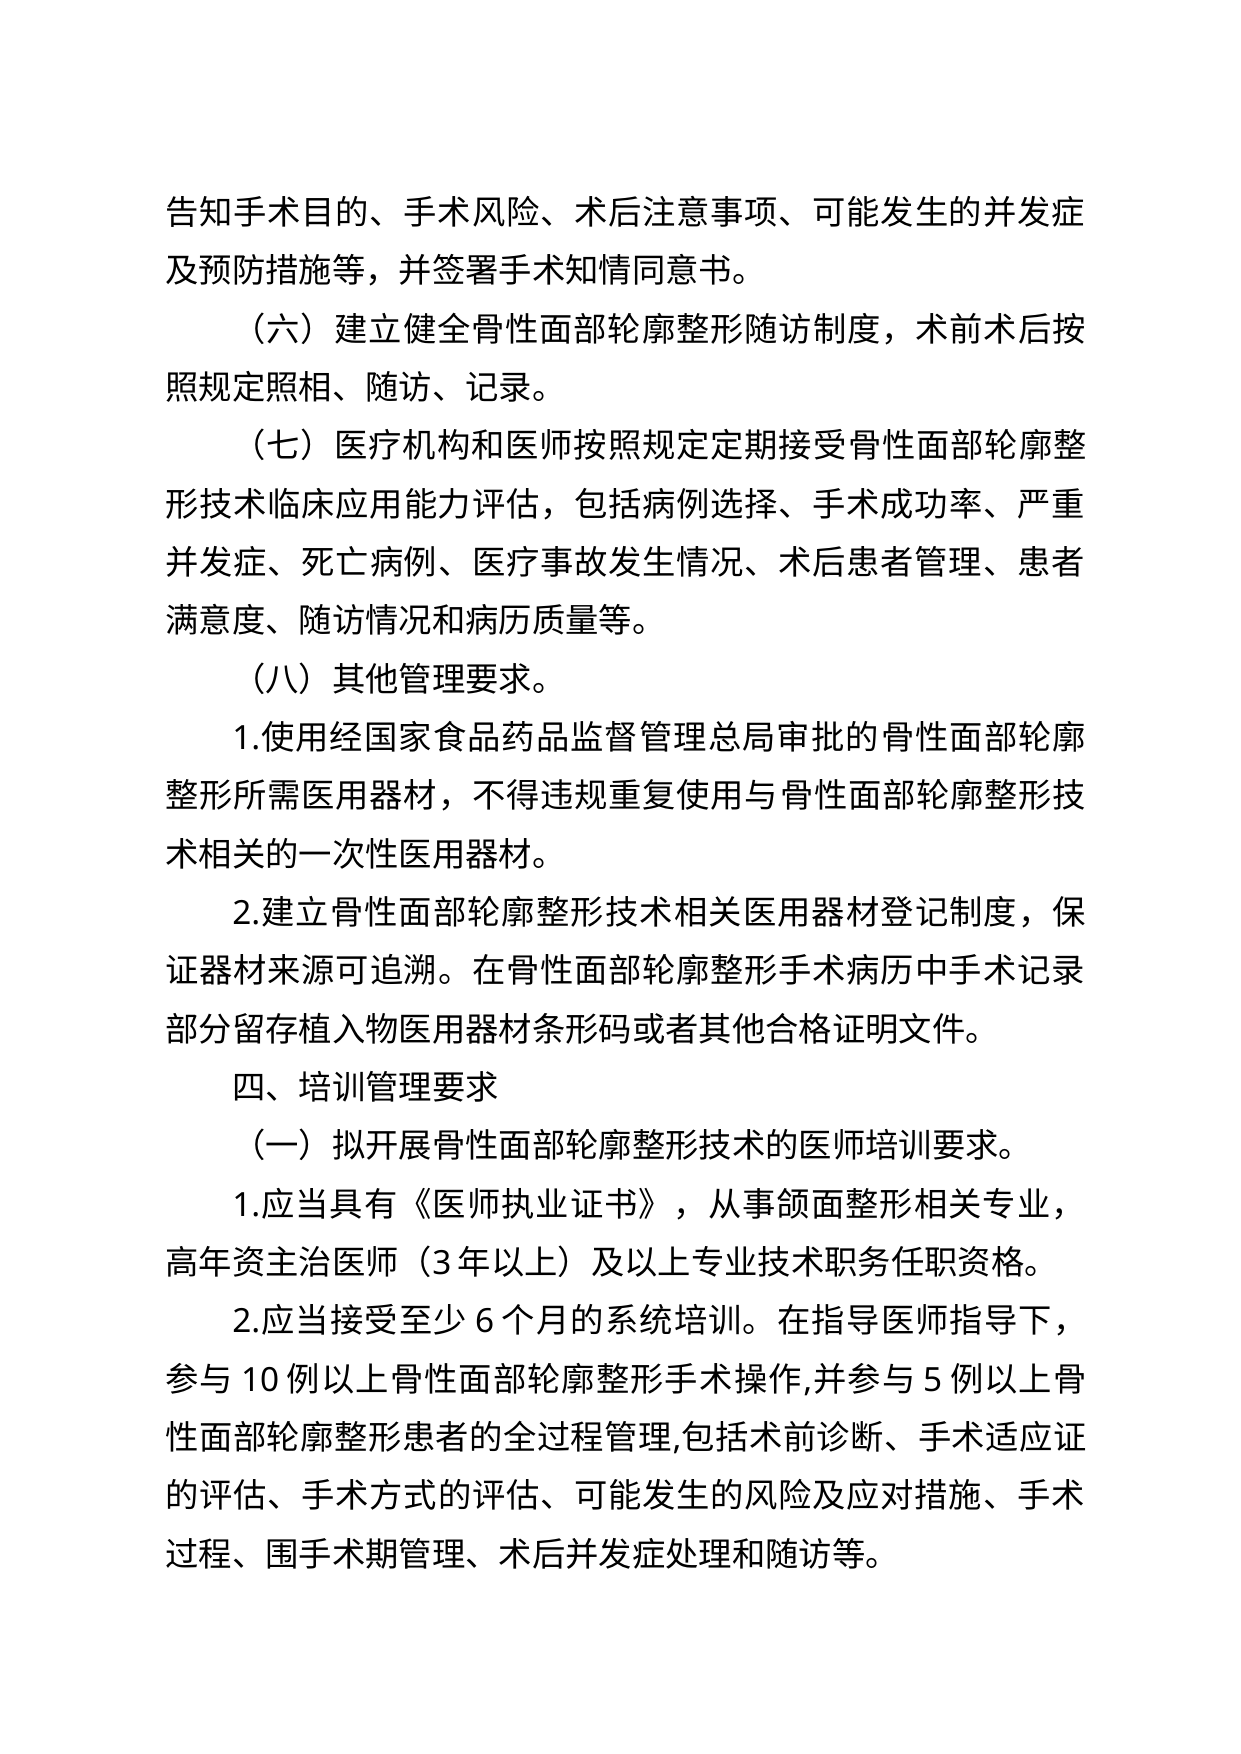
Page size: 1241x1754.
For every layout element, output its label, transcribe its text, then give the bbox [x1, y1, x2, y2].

text （七）医疗机构和医师按照规定定期接受骨性面部轮廓整形技术临床应用能力评估，包括病例选择、手术成功率、严重并发症、死亡病例、医疗事故发生情况、术后患者管理、患者满意度、随访情况和病历质量等。 [165, 411, 1087, 644]
text （六）建立健全骨性面部轮廓整形随访制度，术前术后按照规定照相、随访、记录。 [165, 294, 1087, 411]
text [165, 178, 1087, 294]
text 四、培训管理要求 [165, 1053, 1087, 1111]
text 1.应当具有《医师执业证书》，从事颌面整形相关专业，高年资主治医师（3年以上）及以上专业技术职务任职资格。 [165, 1169, 1087, 1286]
text 1.使用经国家食品药品监督管理总局审批的骨性面部轮廓整形所需医用器材，不得违规重复使用与骨性面部轮廓整形技术相关的一次性医用器材。 [165, 703, 1087, 878]
text （一）拟开展骨性面部轮廓整形技术的医师培训要求。 [165, 1111, 1087, 1169]
text 2.应当接受至少6个月的系统培训。在指导医师指导下，参与10例以上骨性面部轮廓整形手术操作,并参与5例以上骨性面部轮廓整形患者的全过程管理,包括术前诊断、手术适应证的评估、手术方式的评估、可能发生的风险及应对措施、手术过程、围手术期管理、术后并发症处理和随访等。 [165, 1286, 1087, 1578]
text 2.建立骨性面部轮廓整形技术相关医用器材登记制度，保证器材来源可追溯。在骨性面部轮廓整形手术病历中手术记录部分留存植入物医用器材条形码或者其他合格证明文件。 [165, 878, 1087, 1053]
text （八）其他管理要求。 [165, 644, 1087, 703]
